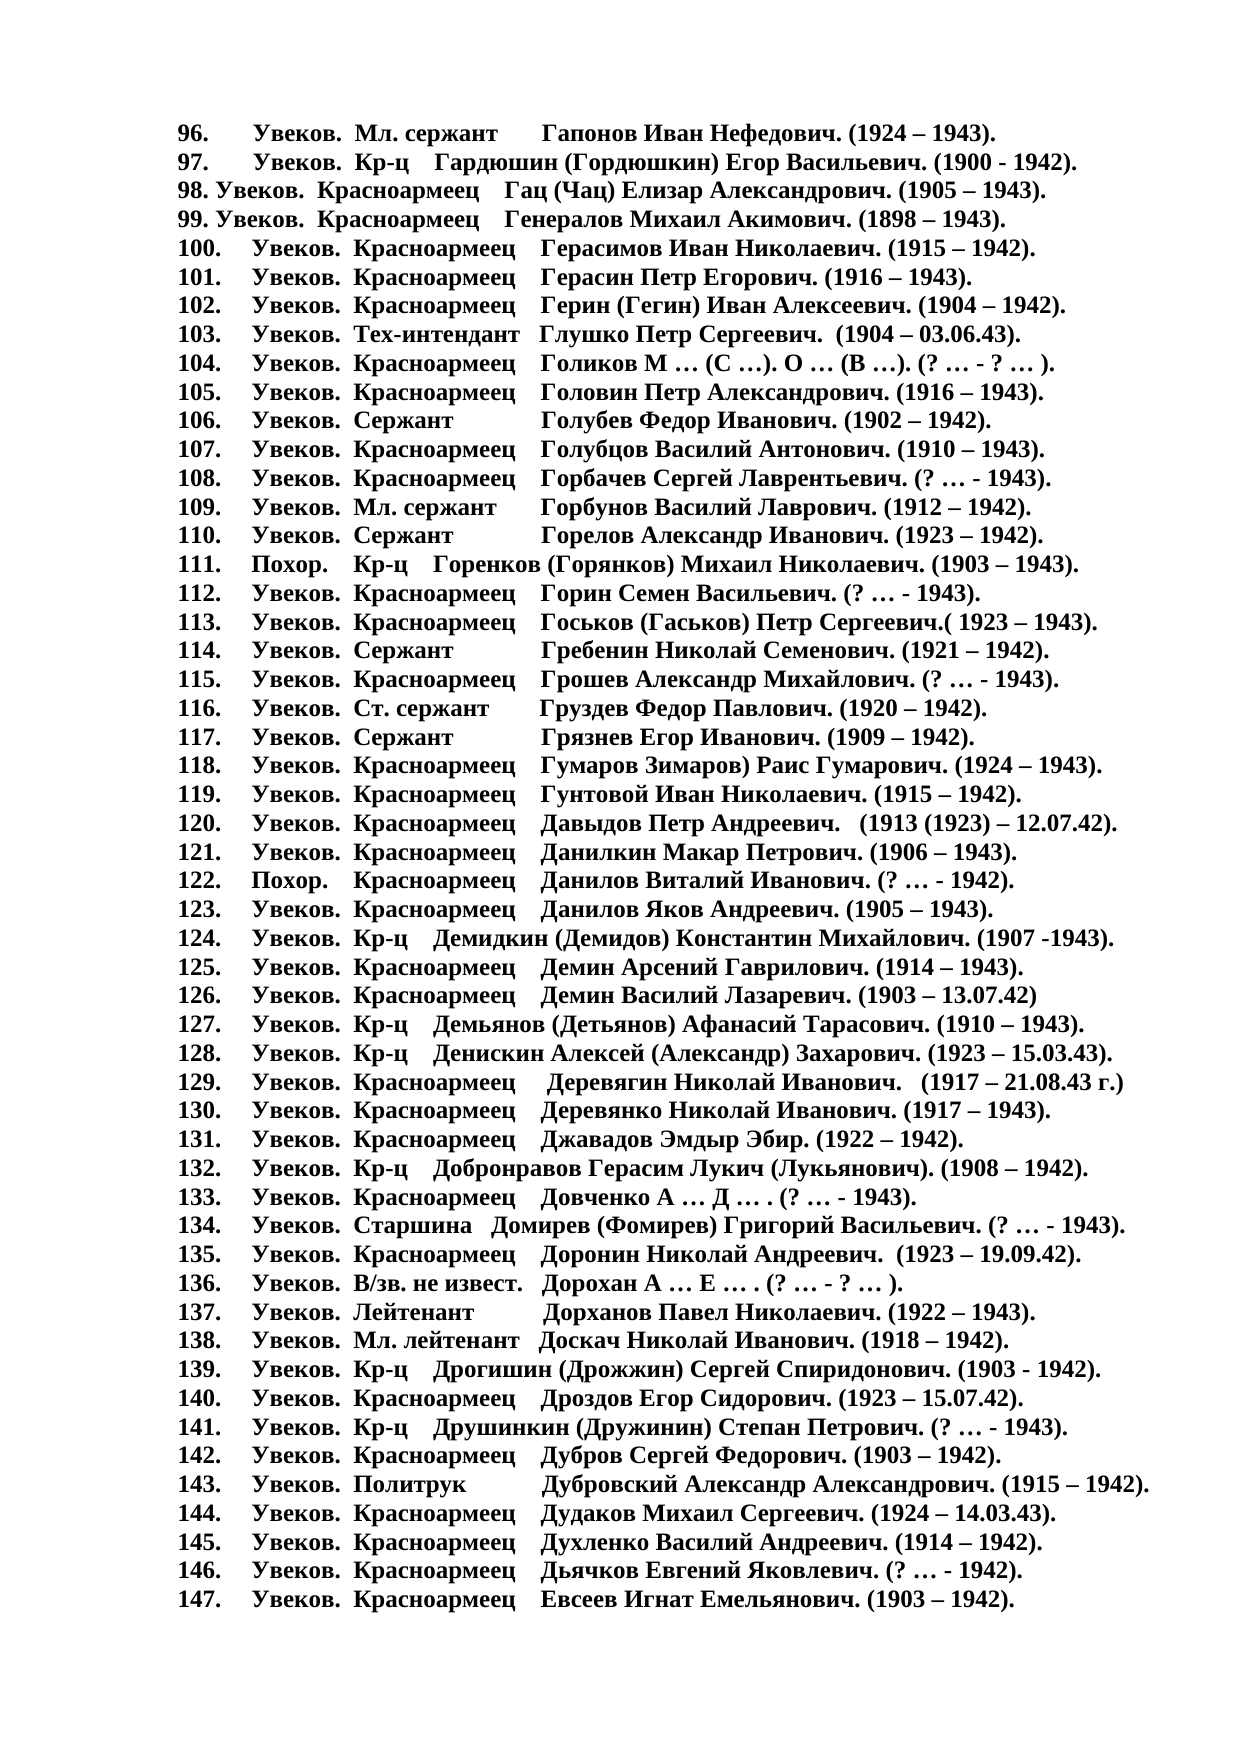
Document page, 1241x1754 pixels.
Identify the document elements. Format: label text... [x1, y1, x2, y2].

list Увеков. Красноармеец Дроздов Егор Сидорович. (1923 – 15.07.42). [177, 1383, 1152, 1412]
list Увеков. Красноармеец Деревянко Николай Иванович. (1917 – 1943). [177, 1096, 1152, 1124]
list Увеков. Кр-ц Денискин Алексей (Александр) Захарович. (1923 – 15.03.43). [177, 1038, 1152, 1067]
list Увеков. Сержант Голубев Федор Иванович. (1902 – 1942). [177, 406, 1152, 434]
list Увеков. Сержант Грязнев Егор Иванович. (1909 – 1942). [177, 722, 1152, 751]
list Увеков. Мл. сержант Гапонов Иван Нефедович. (1924 – 1943). [177, 118, 1152, 147]
list Увеков. Красноармеец Дудаков Михаил Сергеевич. (1924 – 14.03.43). [177, 1498, 1152, 1527]
list Увеков. Старшина Домирев (Фомирев) Григорий Васильевич. (? … - 1943). [177, 1211, 1152, 1239]
list Увеков. Красноармеец Дубров Сергей Федорович. (1903 – 1942). [177, 1441, 1152, 1469]
list Похор. Красноармеец Данилов Виталий Иванович. (? … - 1942). [177, 866, 1152, 894]
list Увеков. Кр-ц Гардюшин (Гордюшкин) Егор Васильевич. (1900 - 1942). [177, 147, 1152, 176]
list Увеков. Красноармеец Госьков (Гаськов) Петр Сергеевич.( 1923 – 1943). [177, 607, 1152, 636]
list Увеков. Тех-интендант Глушко Петр Сергеевич. (1904 – 03.06.43). [177, 319, 1152, 348]
list Увеков. В/зв. не извест. Дорохан А … Е … . (? … - ? … ). [177, 1268, 1152, 1297]
list Увеков. Мл. сержант Горбунов Василий Лаврович. (1912 – 1942). [177, 492, 1152, 521]
list Увеков. Красноармеец Дьячков Евгений Яковлевич. (? … - 1942). [177, 1556, 1152, 1584]
list Увеков. Красноармеец Давыдов Петр Андреевич. (1913 (1923) – 12.07.42). [177, 808, 1152, 837]
list Увеков. Красноармеец Герасин Петр Егорович. (1916 – 1943). [177, 262, 1152, 291]
list Увеков. Лейтенант Дорханов Павел Николаевич. (1922 – 1943). [177, 1297, 1152, 1326]
list Увеков. Красноармеец Головин Петр Александрович. (1916 – 1943). [177, 377, 1152, 406]
list Увеков. Красноармеец Генералов Михаил Акимович. (1898 – 1943). [177, 204, 1152, 233]
list Увеков. Красноармеец Голубцов Василий Антонович. (1910 – 1943). [177, 434, 1152, 463]
list Увеков. Красноармеец Горин Семен Васильевич. (? … - 1943). [177, 578, 1152, 607]
list Увеков. Красноармеец Гунтовой Иван Николаевич. (1915 – 1942). [177, 779, 1152, 808]
list Увеков. Красноармеец Данилкин Макар Петрович. (1906 – 1943). [177, 837, 1152, 866]
list Увеков. Красноармеец Демин Василий Лазаревич. (1903 – 13.07.42) [177, 981, 1152, 1009]
list Увеков. Политрук Дубровский Александр Александрович. (1915 – 1942). [177, 1469, 1152, 1498]
list Увеков. Красноармеец Герасимов Иван Николаевич. (1915 – 1942). [177, 233, 1152, 262]
list Увеков. Кр-ц Друшинкин (Дружинин) Степан Петрович. (? … - 1943). [177, 1412, 1152, 1441]
list Увеков. Красноармеец Герин (Гегин) Иван Алексеевич. (1904 – 1942). [177, 291, 1152, 319]
list Увеков. Сержант Горелов Александр Иванович. (1923 – 1942). [177, 521, 1152, 549]
list Увеков. Красноармеец Духленко Василий Андреевич. (1914 – 1942). [177, 1527, 1152, 1556]
list Увеков. Кр-ц Дрогишин (Дрожжин) Сергей Спиридонович. (1903 - 1942). [177, 1354, 1152, 1383]
list Увеков. Красноармеец Довченко А … Д … . (? … - 1943). [177, 1182, 1152, 1211]
list Увеков. Красноармеец Евсеев Игнат Емельянович. (1903 – 1942). [177, 1584, 1152, 1613]
list Увеков. Ст. сержант Груздев Федор Павлович. (1920 – 1942). [177, 693, 1152, 722]
list Увеков. Красноармеец Грошев Александр Михайлович. (? … - 1943). [177, 664, 1152, 693]
list Увеков. Сержант Гребенин Николай Семенович. (1921 – 1942). [177, 636, 1152, 664]
list Увеков. Красноармеец Гумаров Зимаров) Раис Гумарович. (1924 – 1943). [177, 751, 1152, 779]
list Увеков. Красноармеец Горбачев Сергей Лаврентьевич. (? … - 1943). [177, 463, 1152, 492]
list Увеков. Красноармеец Деревягин Николай Иванович. (1917 – 21.08.43 г.) [177, 1067, 1152, 1096]
list Увеков. Красноармеец Голиков М … (С …). О … (В …). (? … - ? … ). [177, 348, 1152, 377]
list Увеков. Красноармеец Гац (Чац) Елизар Александрович. (1905 – 1943). [177, 176, 1152, 204]
list Увеков. Мл. лейтенант Доскач Николай Иванович. (1918 – 1942). [177, 1326, 1152, 1354]
list Похор. Кр-ц Горенков (Горянков) Михаил Николаевич. (1903 – 1943). [177, 549, 1152, 578]
list Увеков. Красноармеец Доронин Николай Андреевич. (1923 – 19.09.42). [177, 1239, 1152, 1268]
list Увеков. Красноармеец Демин Арсений Гаврилович. (1914 – 1943). [177, 952, 1152, 981]
list Увеков. Кр-ц Добронравов Герасим Лукич (Лукьянович). (1908 – 1942). [177, 1153, 1152, 1182]
list Увеков. Кр-ц Демидкин (Демидов) Константин Михайлович. (1907 -1943). [177, 923, 1152, 952]
list Увеков. Красноармеец Джавадов Эмдыр Эбир. (1922 – 1942). [177, 1124, 1152, 1153]
list Увеков. Красноармеец Данилов Яков Андреевич. (1905 – 1943). [177, 894, 1152, 923]
list Увеков. Кр-ц Демьянов (Детьянов) Афанасий Тарасович. (1910 – 1943). [177, 1009, 1152, 1038]
